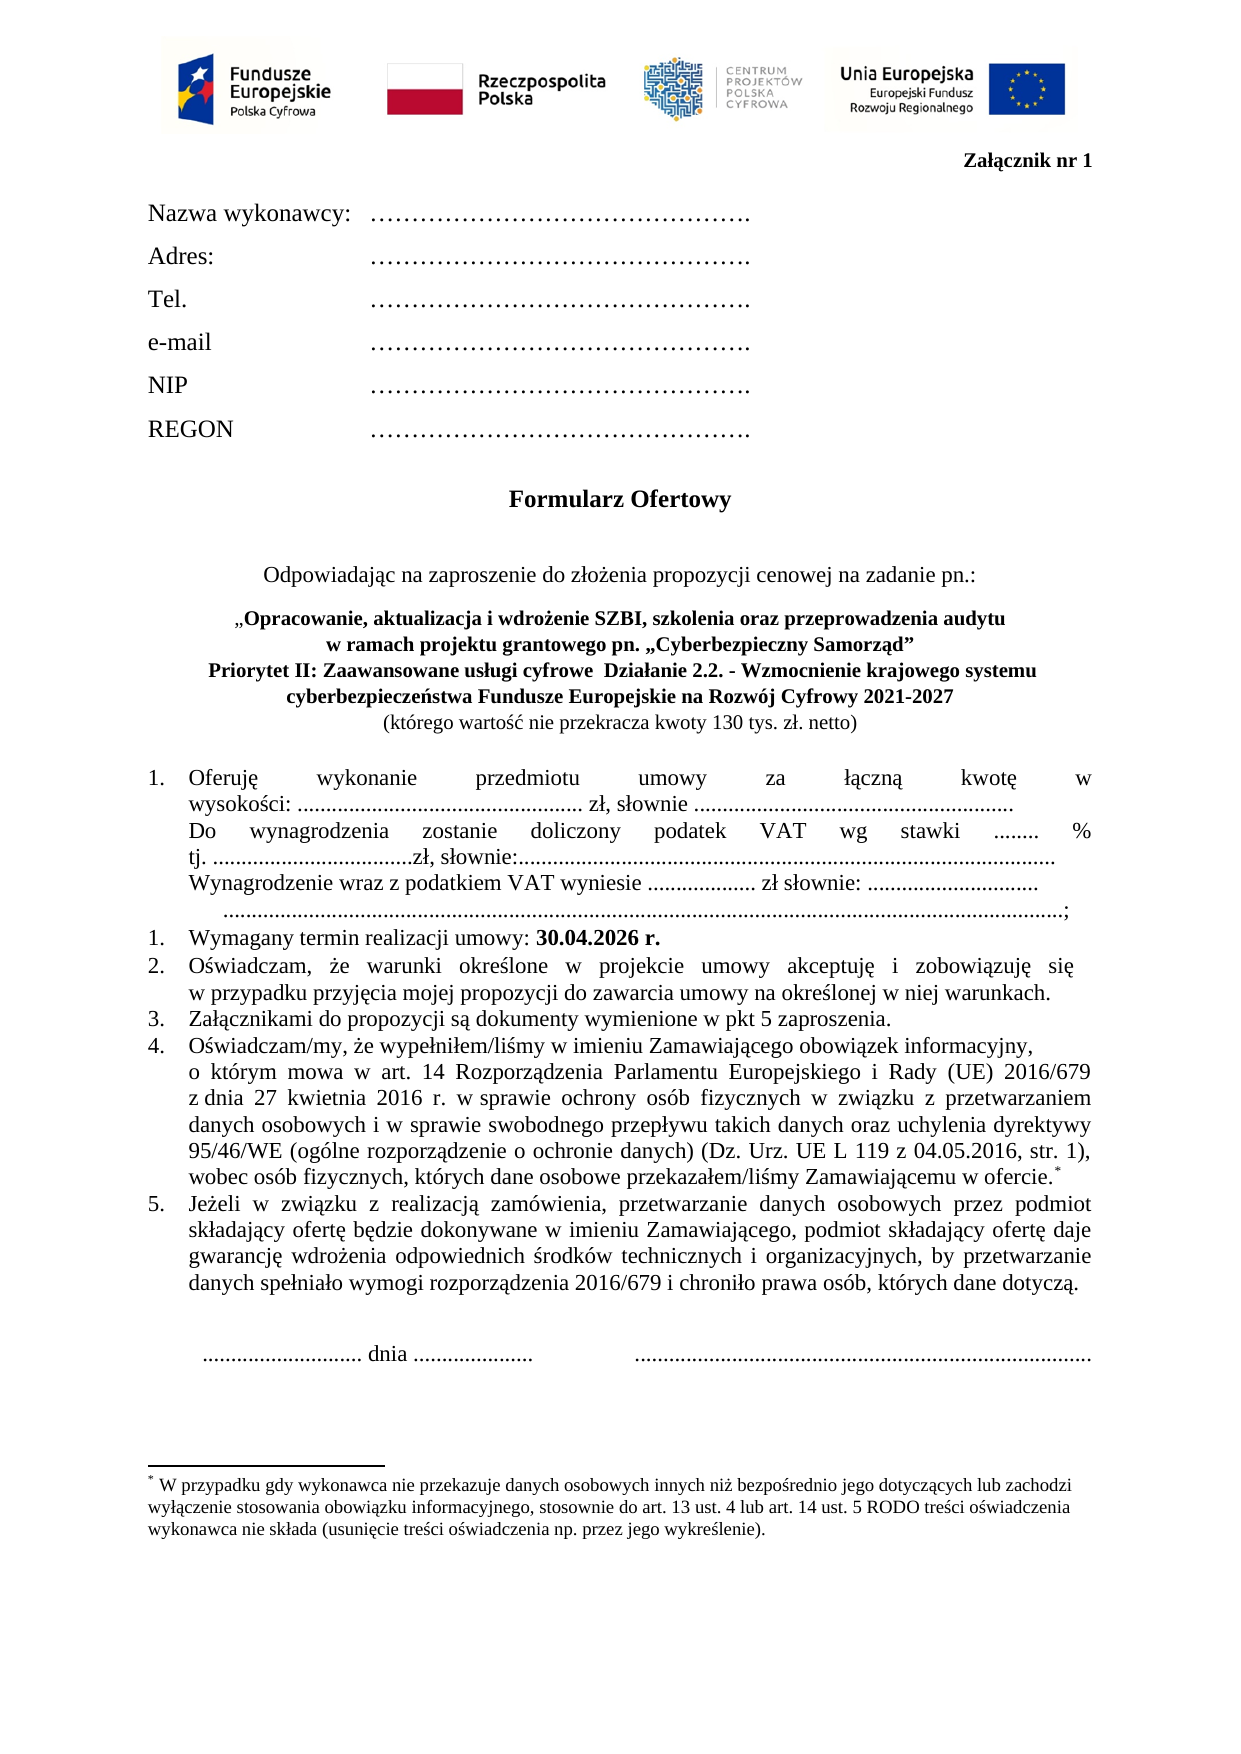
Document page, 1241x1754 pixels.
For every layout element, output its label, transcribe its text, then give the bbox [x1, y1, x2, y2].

text Wynagrodzenie wraz z podatkiem VAT wyniesie ................... zł słownie: .............................. [188, 869, 1093, 896]
list Wymagany termin realizacji umowy: 30.04.2026 r. [148, 924, 1093, 951]
text e-mail ………………………………………. [148, 327, 1093, 356]
text Priorytet II: Zaawansowane usługi cyfrowe Działanie 2.2. - Wzmocnienie krajowego systemu cyberbezpieczeństwa Fundusze Europejskie na Rozwój Cyfrowy 2021-2027 [148, 658, 1093, 708]
text NIP ………………………………………. [148, 371, 1093, 399]
text o którym mowa w art. 14 Rozporządzenia Parlamentu Europejskiego i Rady (UE) 2016/679 z dnia 27 kwietnia 2016 r. w sprawie ochrony osób fizycznych w związku z przetwarzaniem danych osobowych i w sprawie swobodnego przepływu takich danych oraz uchylenia dyrektywy 95/46/WE (ogólne rozporządzenie o ochronie danych) (Dz. Urz. UE L 119 z 04.05.2016, str. 1), wobec osób fizycznych, których dane osobowe przekazałem/liśmy Zamawiającemu w ofercie.* [188, 1058, 1093, 1190]
text w ramach projektu grantowego pn. „Cyberbezpieczny Samorząd” [148, 632, 1093, 656]
text (którego wartość nie przekracza kwoty 130 tys. zł. netto) [148, 709, 1093, 734]
list Oświadczam/my, że wypełniłem/liśmy w imieniu Zamawiającego obowiązek informacyjny, [148, 1032, 1093, 1058]
text Nazwa wykonawcy: ………………………………………. [148, 198, 1093, 227]
text Tel. ………………………………………. [148, 284, 1093, 313]
text Do wynagrodzenia zostanie doliczony podatek VAT wg stawki ........ % tj. ...................................zł, słownie:.............................................................................................. [188, 817, 1093, 869]
text Załącznik nr 1 [148, 148, 1093, 198]
list Jeżeli w związku z realizacją zamówienia, przetwarzanie danych osobowych przez podmiot składający ofertę będzie dokonywane w imieniu Zamawiającego, podmiot składający ofertę daje gwarancję wdrożenia odpowiednich środków technicznych i organizacyjnych, by przetwarzanie danych spełniało wymogi rozporządzenia 2016/679 i chroniło prawa osób, których dane dotyczą. [148, 1190, 1093, 1295]
list Załącznikami do propozycji są dokumenty wymienione w pkt 5 zaproszenia. [148, 1005, 1093, 1032]
text REGON ………………………………………. [148, 414, 1093, 442]
list Oświadczam, że warunki określone w projekcie umowy akceptuję i zobowiązuję się w przypadku przyjęcia mojej propozycji do zawarcia umowy na określonej w niej warunkach. [148, 953, 1093, 1005]
text Odpowiadając na zaproszenie do złożenia propozycji cenowej na zadanie pn.: [148, 561, 1093, 587]
list Oferuję wykonanie przedmiotu umowy za łączną kwotę w wysokości: .................................................. zł, słownie ........................................................ [148, 764, 1093, 817]
text Adres: ………………………………………. [148, 241, 1093, 270]
text ...................................................................................................................................................; [223, 896, 1093, 922]
text ............................ dnia ..................... ................................................................................ [148, 1340, 1093, 1367]
picture [156, 36, 1078, 133]
text Formularz Ofertowy [148, 484, 1093, 513]
text „Opracowanie, aktualizacja i wdrożenie SZBI, szkolenia oraz przeprowadzenia audytu [148, 606, 1093, 630]
